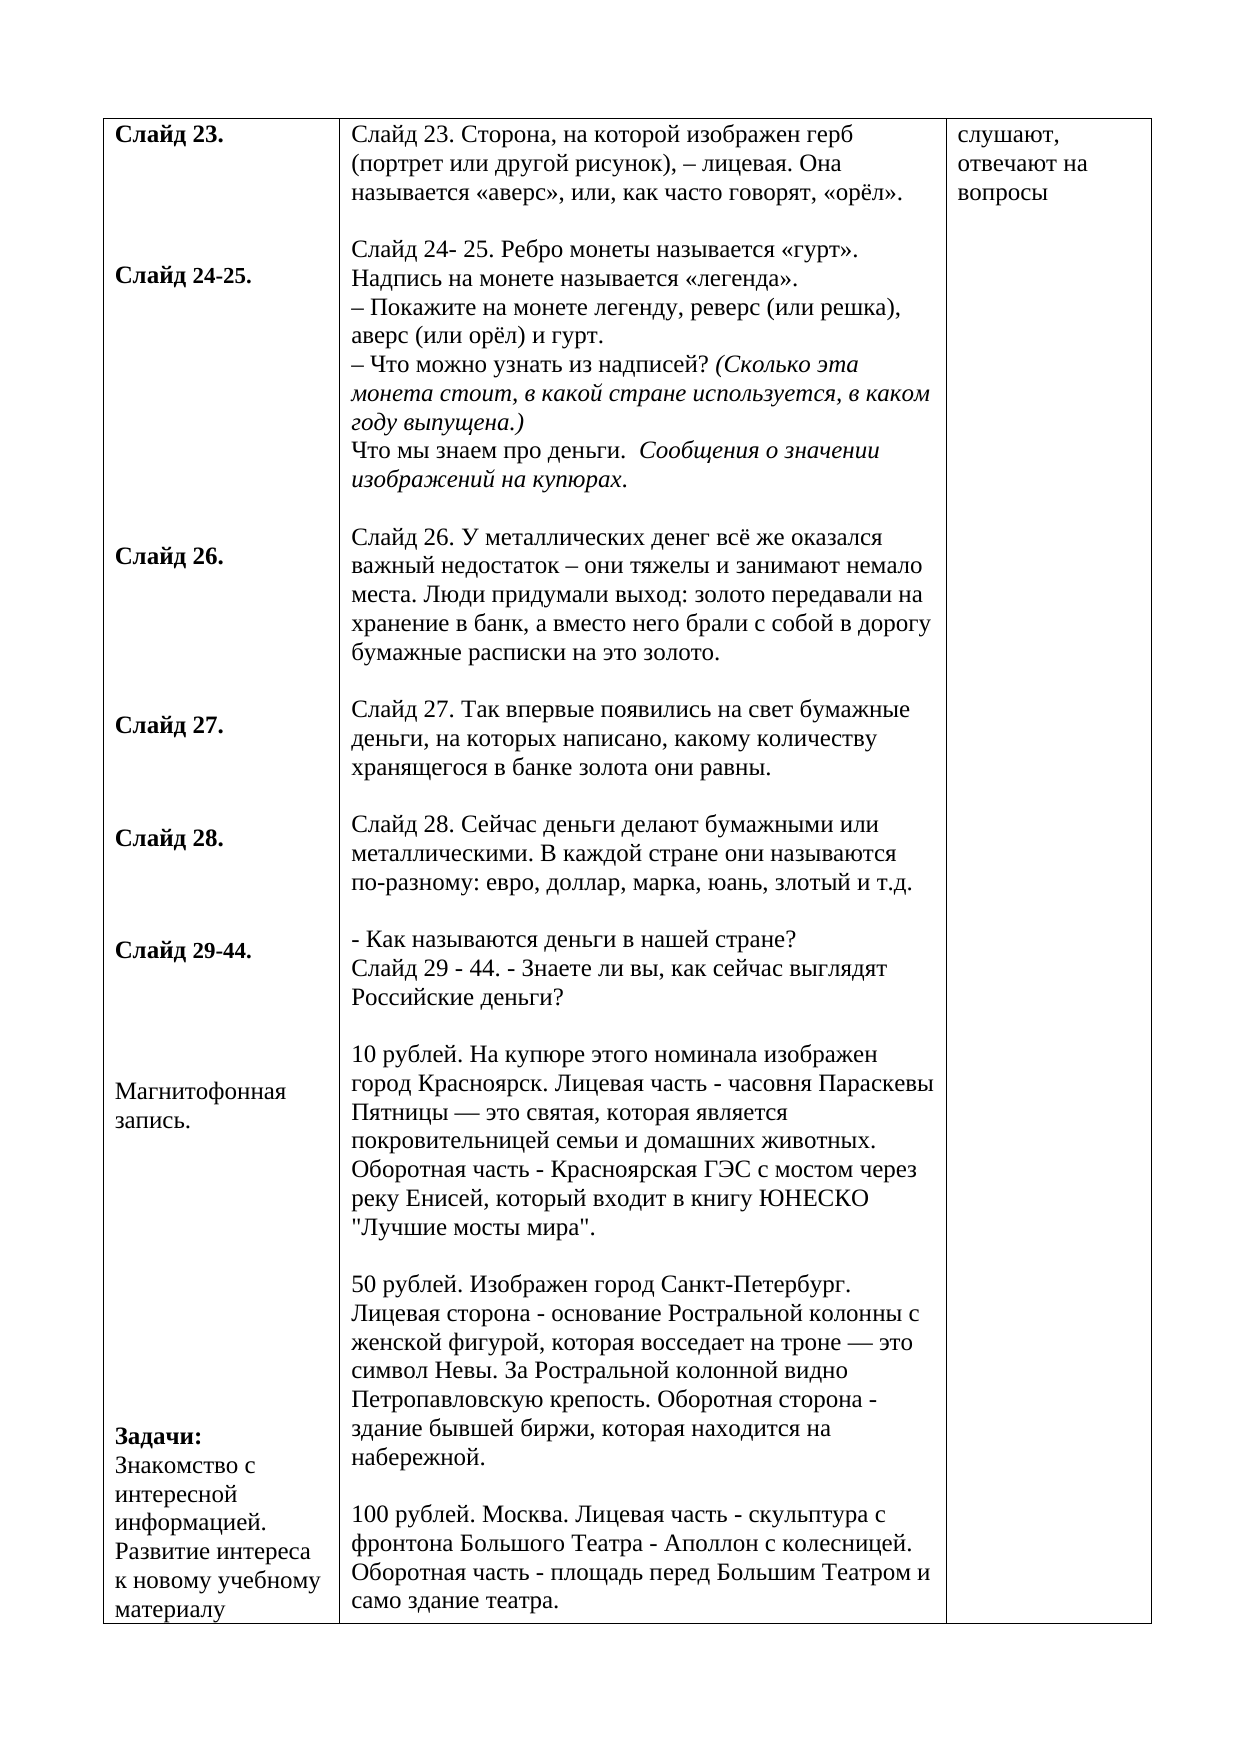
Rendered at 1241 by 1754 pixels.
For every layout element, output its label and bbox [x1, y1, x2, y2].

table_header [104, 119, 339, 1622]
table_header [340, 119, 946, 1622]
table_header [947, 119, 1151, 1622]
